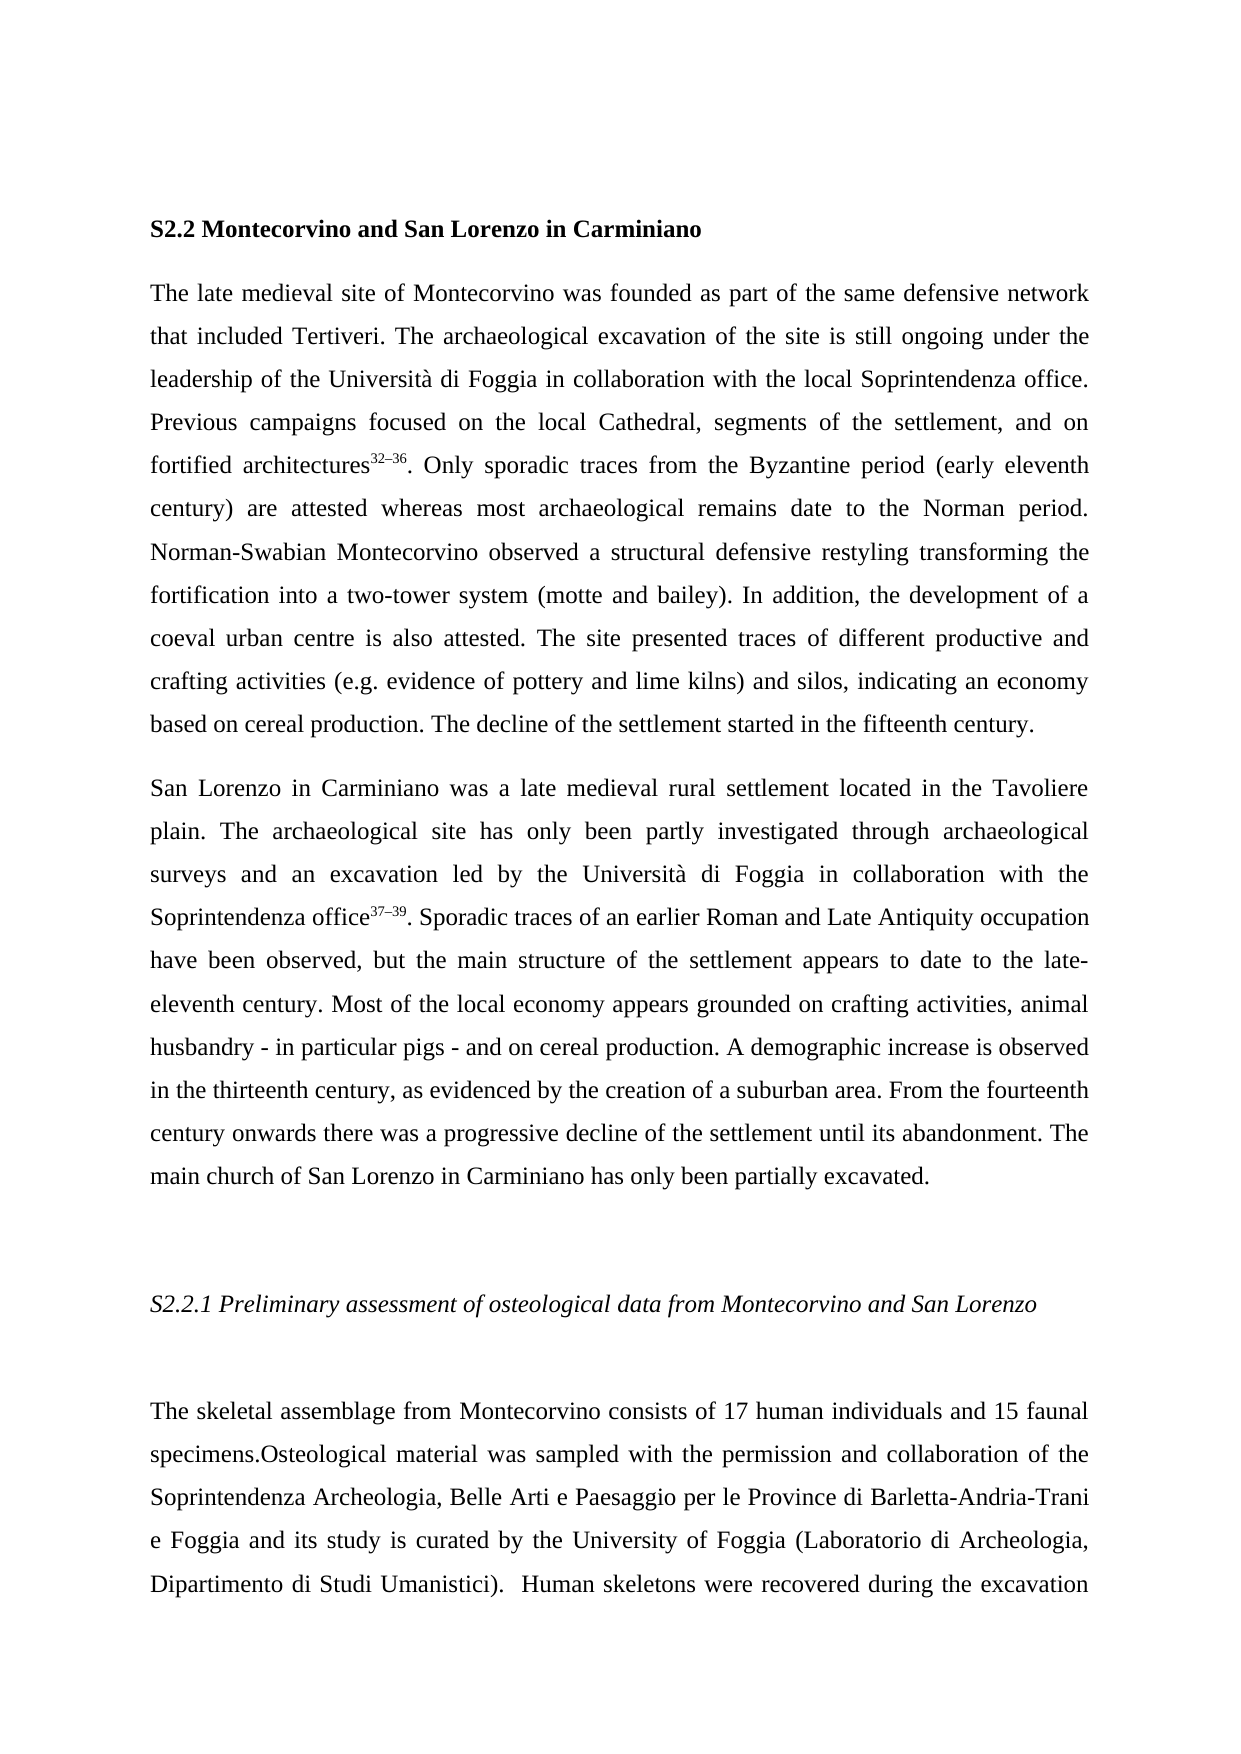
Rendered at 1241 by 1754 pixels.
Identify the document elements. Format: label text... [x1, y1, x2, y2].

text S2.2 Montecorvino and San Lorenzo in Carminiano [150, 214, 1090, 243]
text The late medieval site of Montecorvino was founded as part of the same defensive network that included Tertiveri. The archaeological excavation of the site is still ongoing under the leadership of the Università di Foggia in collaboration with the local Soprintendenza office. Previous campaigns focused on the local Cathedral, segments of the settlement, and on fortified architectures32–36. Only sporadic traces from the Byzantine period (early eleventh century) are attested whereas most archaeological remains date to the Norman period. Norman-Swabian Montecorvino observed a structural defensive restyling transforming the fortification into a two-tower system (motte and bailey). In addition, the development of a coeval urban centre is also attested. The site presented traces of different productive and crafting activities (e.g. evidence of pottery and lime kilns) and silos, indicating an economy based on cereal production. The decline of the settlement started in the fifteenth century. [150, 278, 1090, 738]
text San Lorenzo in Carminiano was a late medieval rural settlement located in the Tavoliere plain. The archaeological site has only been partly investigated through archaeological surveys and an excavation led by the Università di Foggia in collaboration with the Soprintendenza office37–39. Sporadic traces of an earlier Roman and Late Antiquity occupation have been observed, but the main structure of the settlement appears to date to the late-eleventh century. Most of the local economy appears grounded on crafting activities, animal husbandry - in particular pigs - and on cereal production. A demographic increase is observed in the thirteenth century, as evidenced by the creation of a suburban area. From the fourteenth century onwards there was a progressive decline of the settlement until its abandonment. The main church of San Lorenzo in Carminiano has only been partially excavated. [150, 773, 1090, 1190]
text S2.2.1 Preliminary assessment of osteological data from Montecorvino and San Lorenzo [150, 1289, 1090, 1318]
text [150, 1396, 1090, 1597]
